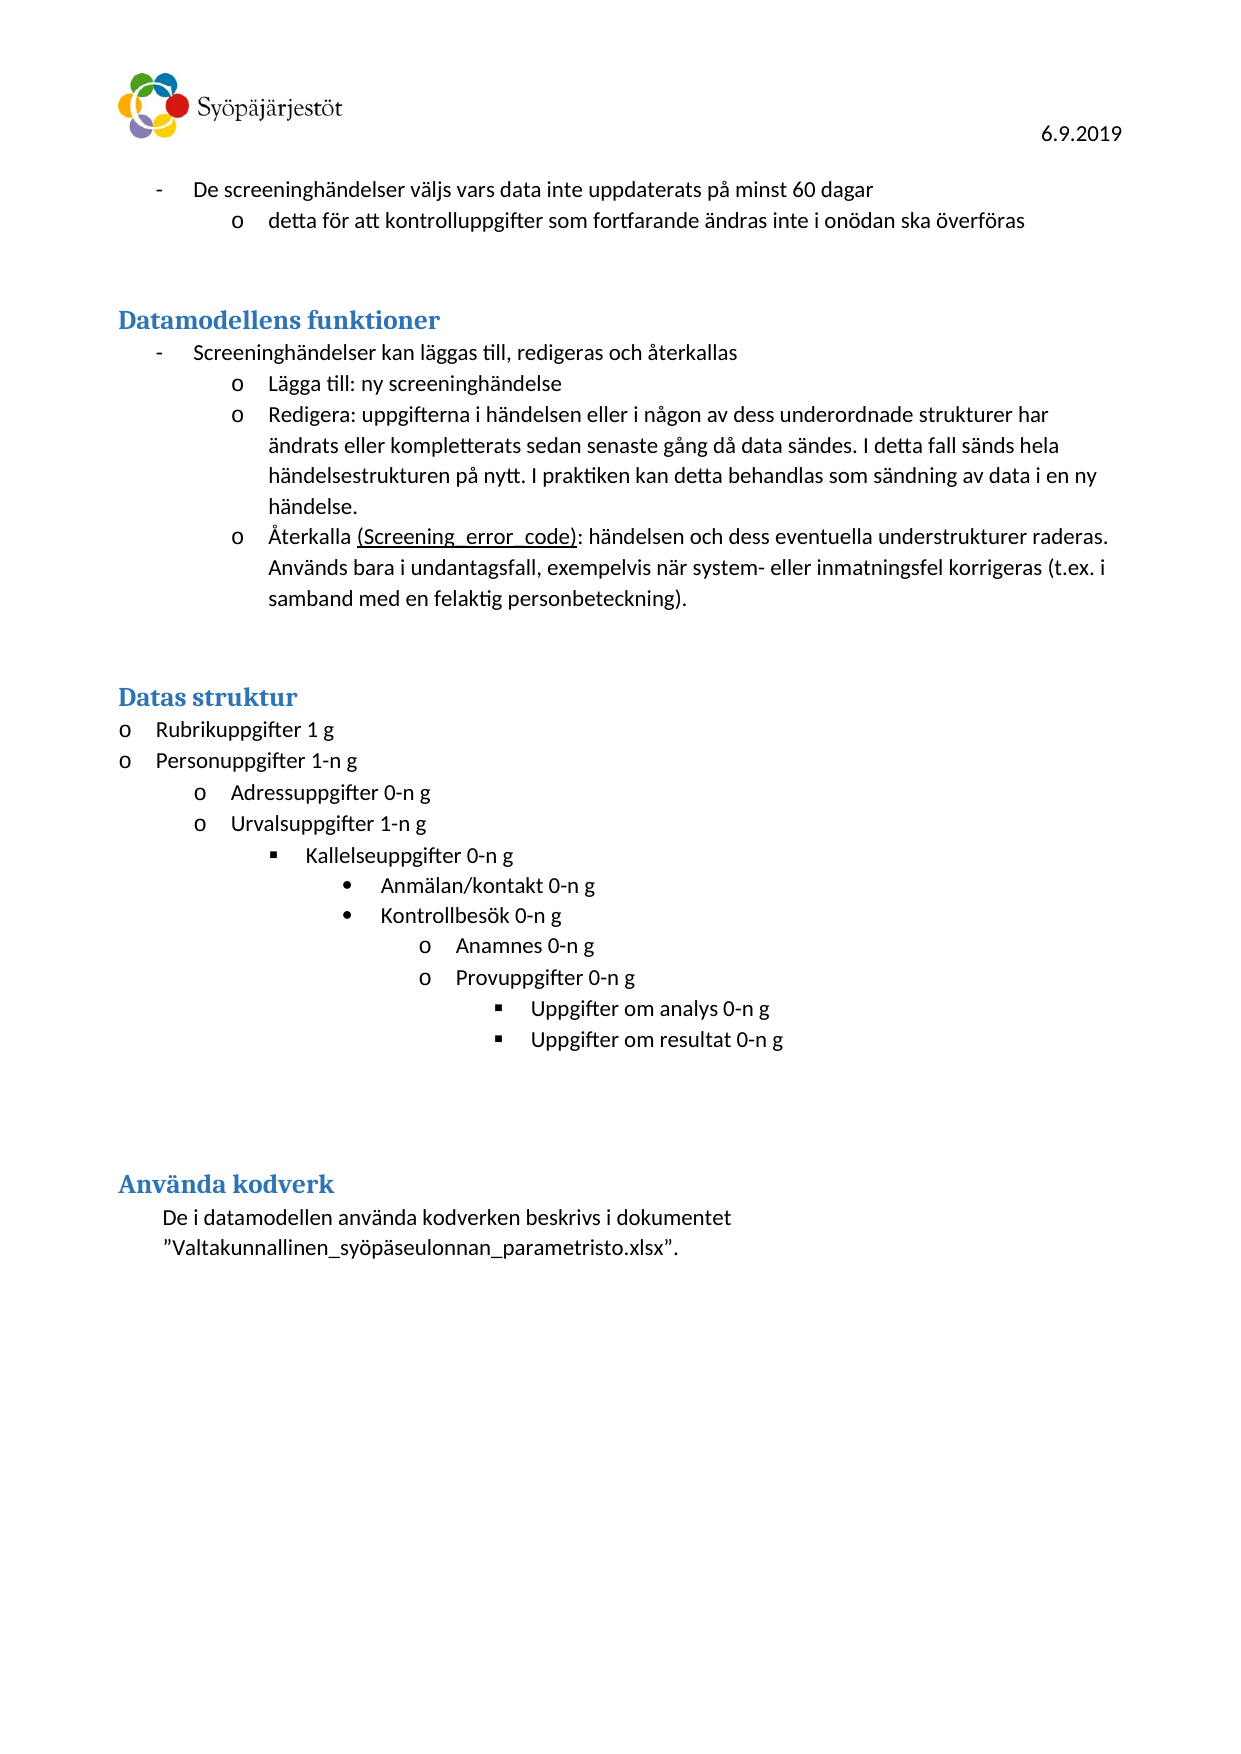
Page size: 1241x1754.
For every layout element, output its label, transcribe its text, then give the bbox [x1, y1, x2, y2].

subtitle Datas struktur [118, 682, 1122, 713]
list Screeninghändelser kan läggas till, redigeras och återkallas [156, 338, 1122, 366]
list Rubrikuppgifter 1 g [118, 715, 1122, 744]
list Urvalsuppgifter 1-n g [193, 809, 1122, 839]
list Adressuppgifter 0-n g [193, 778, 1122, 807]
list Lägga till: ny screeninghändelse [231, 369, 1122, 398]
subtitle Använda kodverk [118, 1169, 1122, 1201]
list Återkalla (Screening_error_code): händelsen och dess eventuella understrukturer raderas. Används bara i undantagsfall, exempelvis när system- eller inmatningsfel korrigeras (t.ex. i samband med en felaktig personbeteckning). [231, 522, 1122, 612]
subtitle Datamodellens funktioner [118, 305, 1122, 336]
list Kontrollbesök 0-n g [343, 901, 1122, 929]
list Kallelseuppgifter 0-n g [268, 841, 1122, 869]
list Redigera: uppgifterna i händelsen eller i någon av dess underordnade strukturer har ändrats eller kompletterats sedan senaste gång då data sändes. I detta fall sänds hela händelsestrukturen på nytt. I praktiken kan detta behandlas som sändning av data i en ny händelse. [231, 400, 1122, 520]
list detta för att kontrolluppgifter som fortfarande ändras inte i onödan ska överföras [231, 206, 1122, 235]
list Anmälan/kontakt 0-n g [343, 871, 1122, 899]
text De i datamodellen använda kodverken beskrivs i dokumentet ”Valtakunnallinen_syöpäseulonnan_parametristo.xlsx”. [162, 1203, 1122, 1261]
list Personuppgifter 1-n g [118, 747, 1122, 776]
list Provuppgifter 0-n g [418, 963, 1122, 992]
list Anamnes 0-n g [418, 932, 1122, 961]
list Uppgifter om analys 0-n g [493, 994, 1122, 1022]
picture [118, 73, 352, 142]
list De screeninghändelser väljs vars data inte uppdaterats på minst 60 dagar [156, 176, 1122, 203]
list Uppgifter om resultat 0-n g [493, 1025, 1122, 1053]
